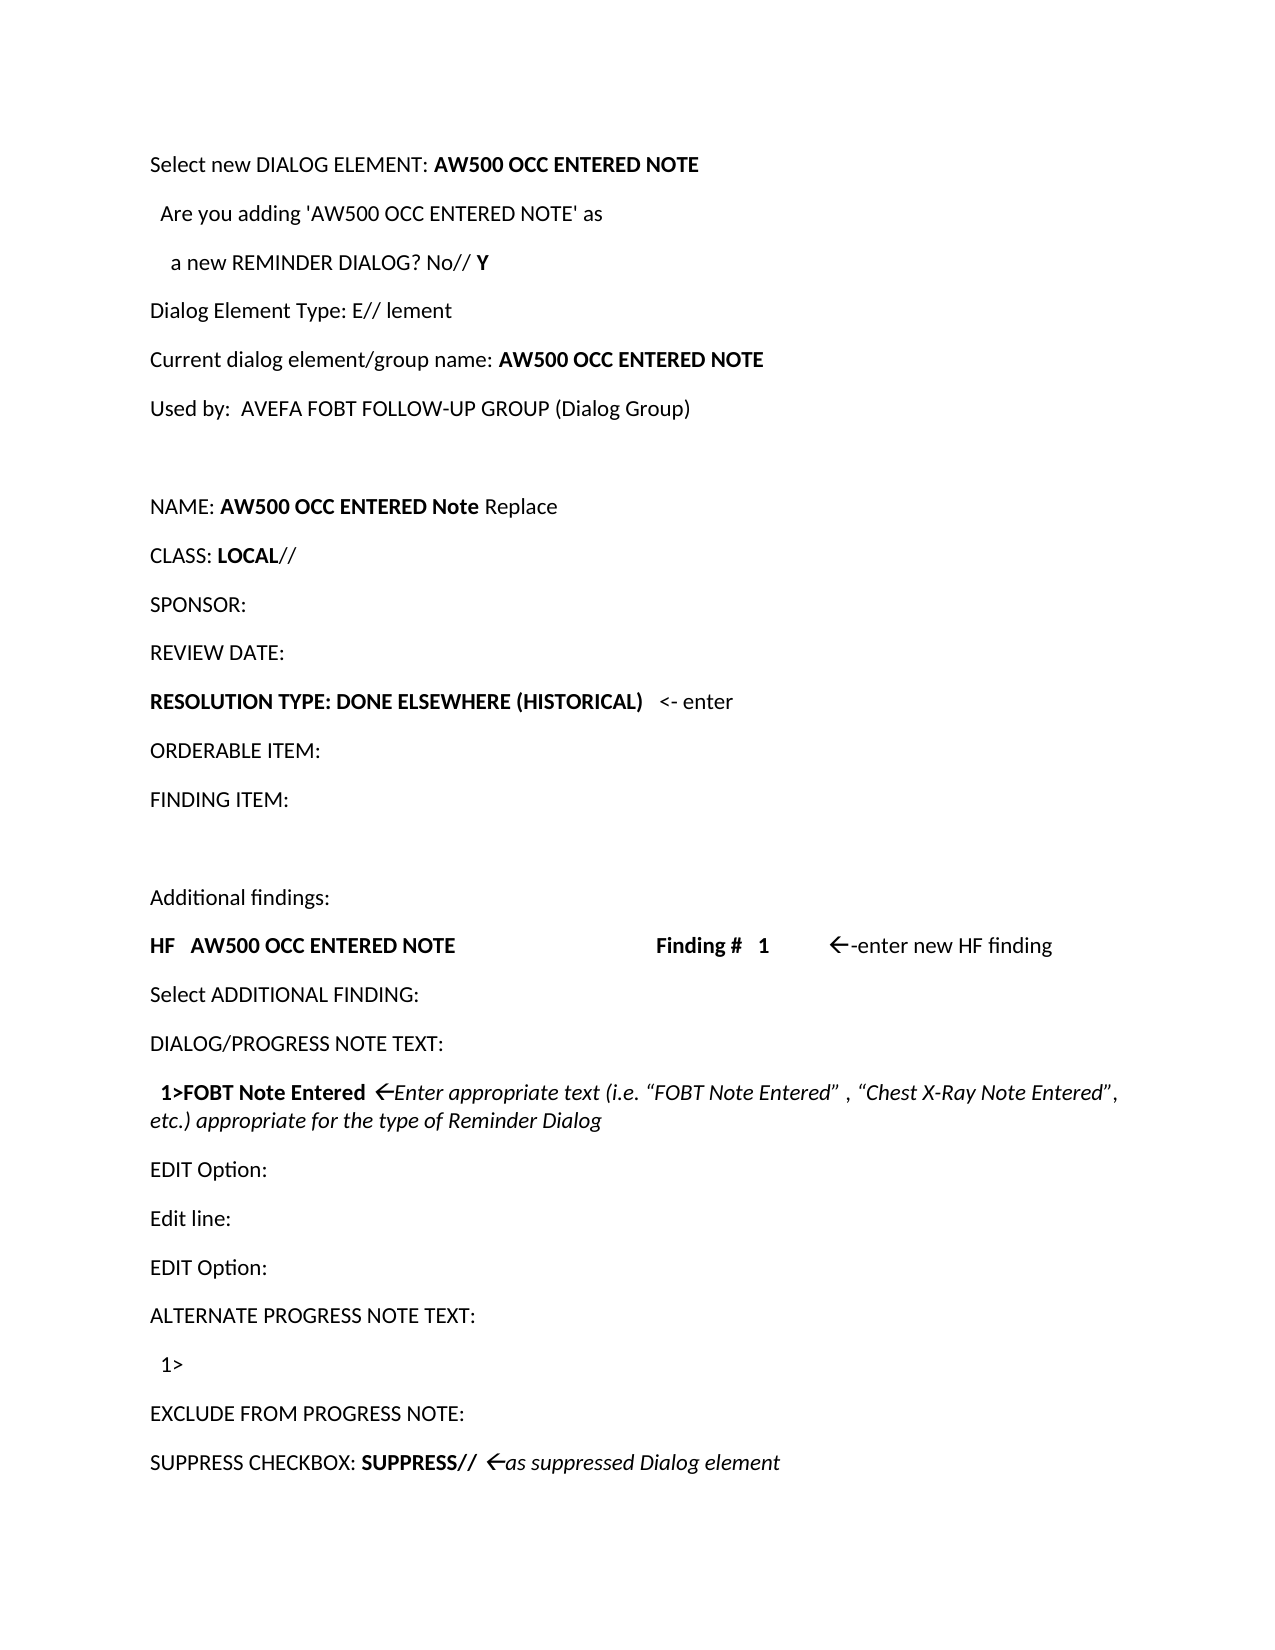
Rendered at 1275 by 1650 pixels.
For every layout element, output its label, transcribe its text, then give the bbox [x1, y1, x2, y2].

text EDIT Option: [150, 1253, 1125, 1281]
text Edit line: [150, 1204, 1125, 1232]
text CLASS: LOCAL// [150, 541, 1125, 569]
text Current dialog element/group name: AW500 OCC ENTERED NOTE [150, 345, 1125, 373]
text DIALOG/PROGRESS NOTE TEXT: [150, 1029, 1125, 1057]
text RESOLUTION TYPE: DONE ELSEWHERE (HISTORICAL) <- enter [150, 687, 1125, 715]
text Are you adding 'AW500 OCC ENTERED NOTE' as [150, 199, 1125, 227]
text SPONSOR: [150, 590, 1125, 618]
text Select ADDITIONAL FINDING: [150, 981, 1125, 1008]
text SUPPRESS CHECKBOX: SUPPRESS// as suppressed Dialog element [150, 1448, 1125, 1476]
text Additional findings: [150, 883, 1125, 911]
text FINDING ITEM: [150, 785, 1125, 813]
text EDIT Option: [150, 1155, 1125, 1183]
text Dialog Element Type: E// lement [150, 297, 1125, 324]
text HF AW500 OCC ENTERED NOTE Finding # 1 -enter new HF finding [150, 932, 1125, 960]
text NAME: AW500 OCC ENTERED Note Replace [150, 492, 1125, 520]
text Used by: AVEFA FOBT FOLLOW-UP GROUP (Dialog Group) [150, 394, 1125, 422]
text EXCLUDE FROM PROGRESS NOTE: [150, 1399, 1125, 1427]
text REVIEW DATE: [150, 638, 1125, 667]
text ORDERABLE ITEM: [150, 736, 1125, 764]
text a new REMINDER DIALOG? No// Y [150, 248, 1125, 276]
text ALTERNATE PROGRESS NOTE TEXT: [150, 1302, 1125, 1330]
text 1> [150, 1351, 1125, 1378]
text Select new DIALOG ELEMENT: AW500 OCC ENTERED NOTE [150, 150, 1125, 178]
text 1>FOBT Note Entered Enter appropriate text (i.e. “FOBT Note Entered” , “Chest X-Ray Note Entered”, etc.) appropriate for the type of Reminder Dialog [150, 1078, 1125, 1134]
